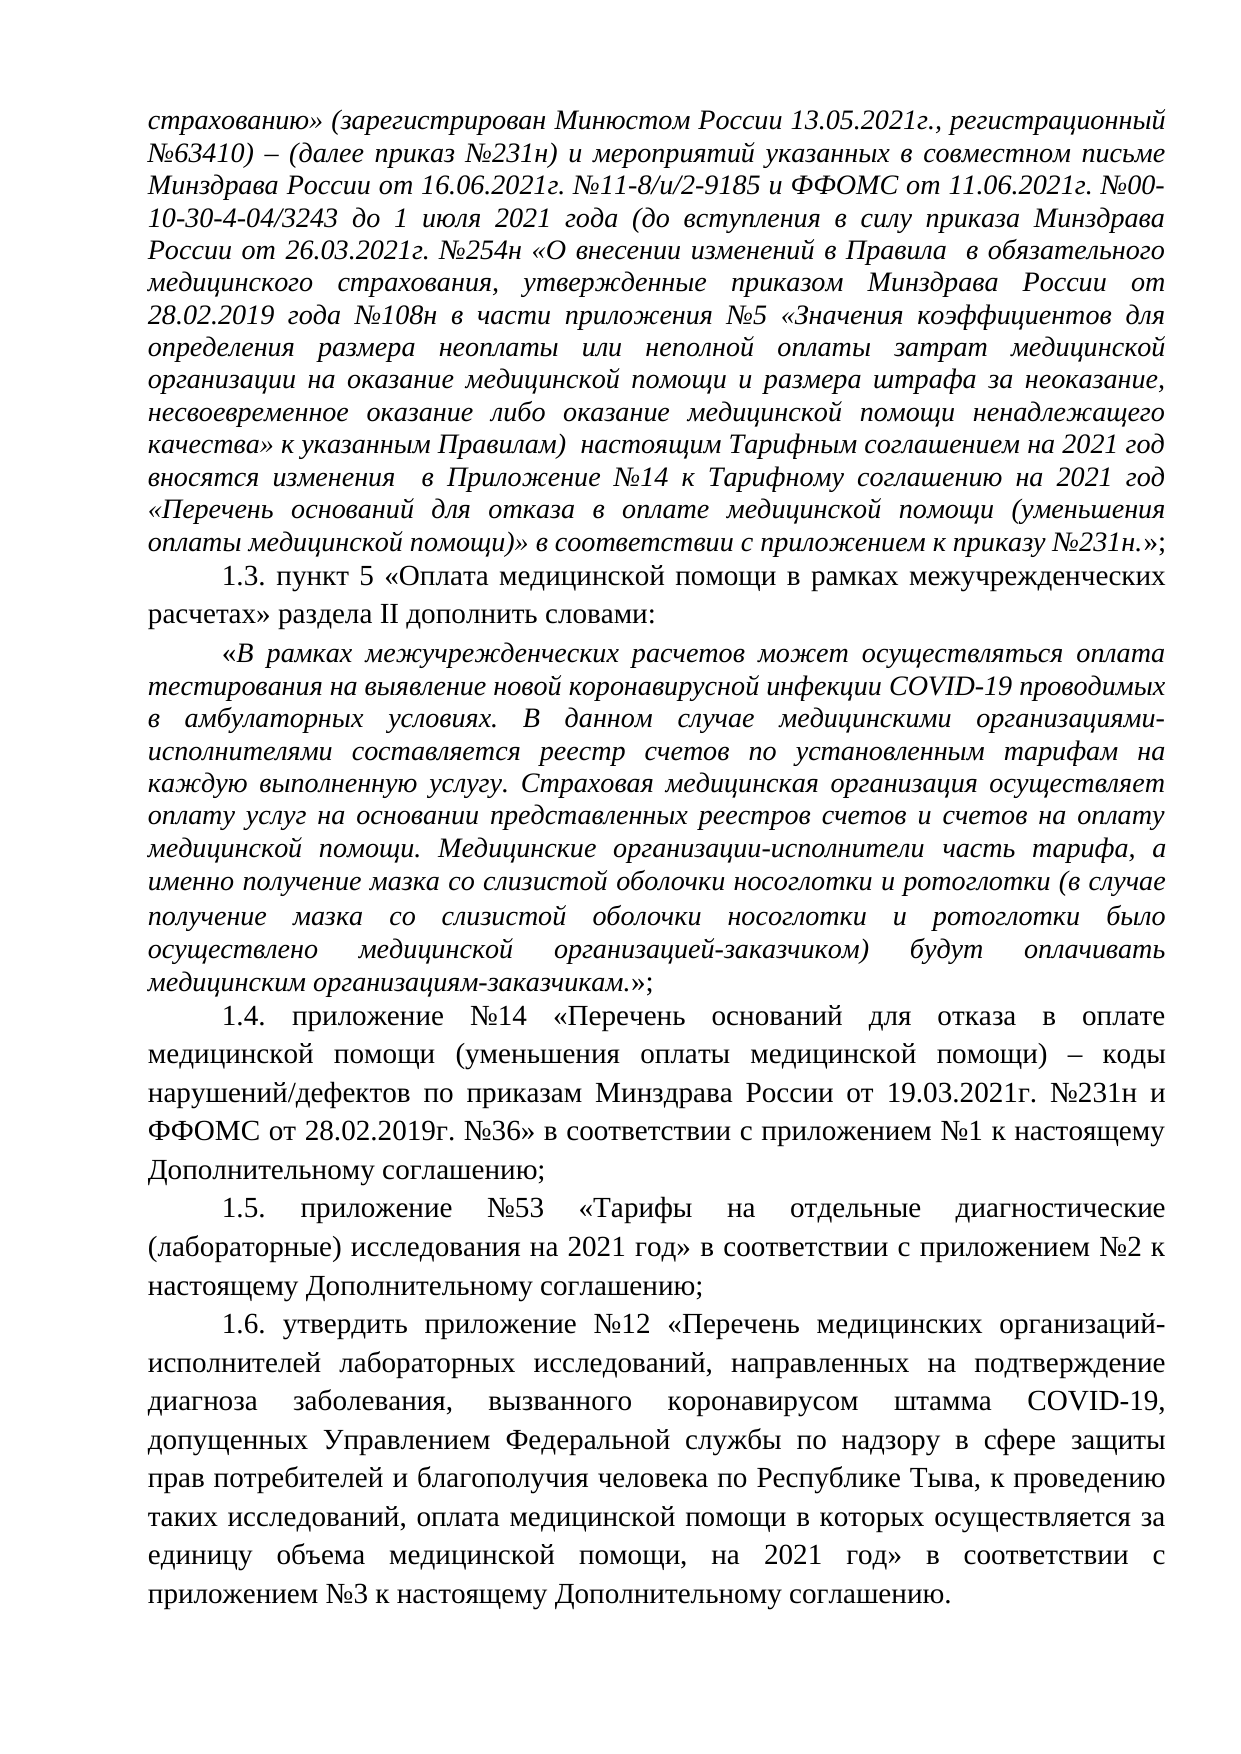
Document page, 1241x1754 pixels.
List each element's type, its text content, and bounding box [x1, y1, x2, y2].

text «В рамках межучрежденческих расчетов может осуществляться оплата тестирования на выявление новой коронавирусной инфекции COVID-19 проводимых в амбулаторных условиях. В данном случае медицинскими организациями-исполнителями составляется реестр счетов по установленным тарифам на каждую выполненную услугу. Страховая медицинская организация осуществляет оплату услуг на основании представленных реестров счетов и счетов на оплату медицинской помощи. Медицинские организации-исполнители часть тарифа, а именно получение мазка со слизистой оболочки носоглотки и ротоглотки (в случае получение мазка со слизистой оболочки носоглотки и ротоглотки было осуществлено медицинской организацией-заказчиком) будут оплачивать медицинским организациям-заказчикам.»; [148, 635, 1167, 998]
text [148, 103, 1167, 558]
list приложение №53 «Тарифы на отдельные диагностические (лабораторные) исследования на 2021 год» в соответствии с приложением №2 к настоящему Дополнительному соглашению; [148, 1191, 1167, 1301]
list приложение №14 «Перечень оснований для отказа в оплате медицинской помощи (уменьшения оплаты медицинской помощи) – коды нарушений/дефектов по приказам Минздрава России от 19.03.2021г. №231н и ФФОМС от 28.02.2019г. №36» в соответствии с приложением №1 к настоящему Дополнительному соглашению; [148, 998, 1167, 1186]
list утвердить приложение №12 «Перечень медицинских организаций-исполнителей лабораторных исследований, направленных на подтверждение диагноза заболевания, вызванного коронавирусом штамма COVID-19, допущенных Управлением Федеральной службы по надзору в сфере защиты прав потребителей и благополучия человека по Республике Тыва, к проведению таких исследований, оплата медицинской помощи в которых осуществляется за единицу объема медицинской помощи, на 2021 год» в соответствии с приложением №3 к настоящему Дополнительному соглашению. [148, 1306, 1167, 1609]
list пункт 5 «Оплата медицинской помощи в рамках межучрежденческих расчетах» раздела II дополнить словами: [148, 558, 1167, 630]
